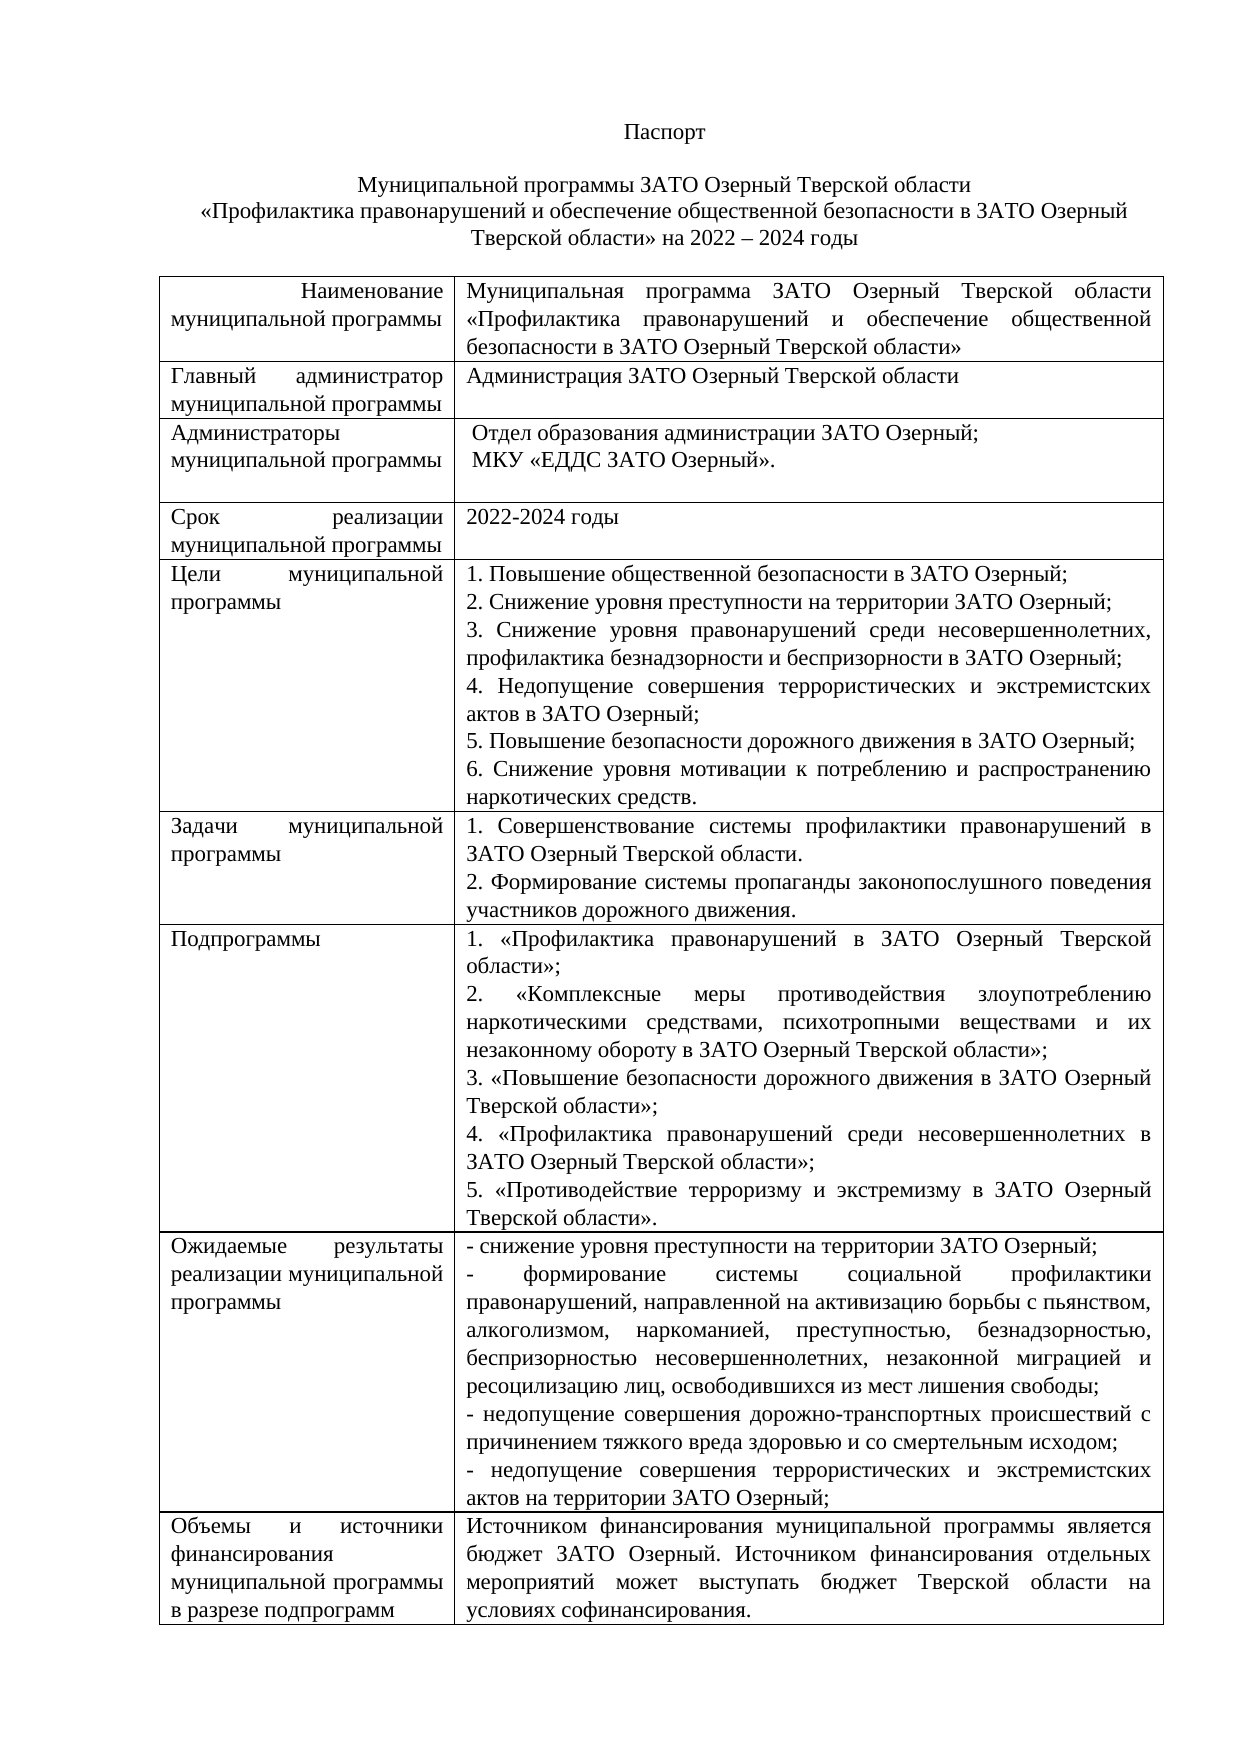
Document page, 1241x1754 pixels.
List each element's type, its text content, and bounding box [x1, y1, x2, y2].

table_cell 2022-2024 годы [455, 503, 1163, 559]
table_cell Задачи муниципальной программы [160, 812, 454, 923]
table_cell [160, 1513, 454, 1624]
text Паспорт [177, 118, 1152, 144]
table_header Муниципальная программа ЗАТО Озерный Тверской области «Профилактика правонарушений и обеспечение общественной безопасности в ЗАТО Озерный Тверской области» [455, 277, 1163, 361]
table_cell - снижение уровня преступности на территории ЗАТО Озерный; - формирование системы социальной профилактики правонарушений, направленной на активизацию борьбы с пьянством, алкоголизмом, наркоманией, преступностью, безнадзорностью, беспризорностью несовершеннолетних, незаконной миграцией и ресоцилизацию лиц, освободившихся из мест лишения свободы; - недопущение совершения дорожно-транспортных происшествий с причинением тяжкого вреда здоровью и со смертельным исходом; - недопущение совершения террористических и экстремистских актов на территории ЗАТО Озерный; [455, 1233, 1163, 1511]
table_cell Срок реализации муниципальной программы [160, 503, 454, 559]
table_cell Администрация ЗАТО Озерный Тверской области [455, 362, 1163, 417]
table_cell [455, 1513, 1163, 1624]
table_cell 1. Повышение общественной безопасности в ЗАТО Озерный; 2. Снижение уровня преступности на территории ЗАТО Озерный; 3. Снижение уровня правонарушений среди несовершеннолетних, профилактика безнадзорности и беспризорности в ЗАТО Озерный; 4. Недопущение совершения террористических и экстремистских актов в ЗАТО Озерный; 5. Повышение безопасности дорожного движения в ЗАТО Озерный; 6. Снижение уровня мотивации к потреблению и распространению наркотических средств. [455, 560, 1163, 811]
table_header Наименование муниципальной программы [160, 277, 454, 361]
table_cell Главный администратор муниципальной программы [160, 362, 454, 417]
table_cell Отдел образования администрации ЗАТО Озерный; МКУ «ЕДДС ЗАТО Озерный». [455, 419, 1163, 502]
table_cell Ожидаемые результаты реализации муниципальной программы [160, 1233, 454, 1511]
table_cell 1. «Профилактика правонарушений в ЗАТО Озерный Тверской области»; 2. «Комплексные меры противодействия злоупотреблению наркотическими средствами, психотропными веществами и их незаконному обороту в ЗАТО Озерный Тверской области»; 3. «Повышение безопасности дорожного движения в ЗАТО Озерный Тверской области»; 4. «Профилактика правонарушений среди несовершеннолетних в ЗАТО Озерный Тверской области»; 5. «Противодействие терроризму и экстремизму в ЗАТО Озерный Тверской области». [455, 925, 1163, 1231]
text «Профилактика правонарушений и обеспечение общественной безопасности в ЗАТО Озерный Тверской области» на 2022 – 2024 годы [177, 197, 1152, 250]
text Муниципальной программы ЗАТО Озерный Тверской области [177, 171, 1152, 197]
table_cell Подпрограммы [160, 925, 454, 1231]
table_cell 1. Совершенствование системы профилактики правонарушений в ЗАТО Озерный Тверской области. 2. Формирование системы пропаганды законопослушного поведения участников дорожного движения. [455, 812, 1163, 923]
table_cell Цели муниципальной программы [160, 560, 454, 811]
table_cell Администраторы муниципальной программы [160, 419, 454, 502]
